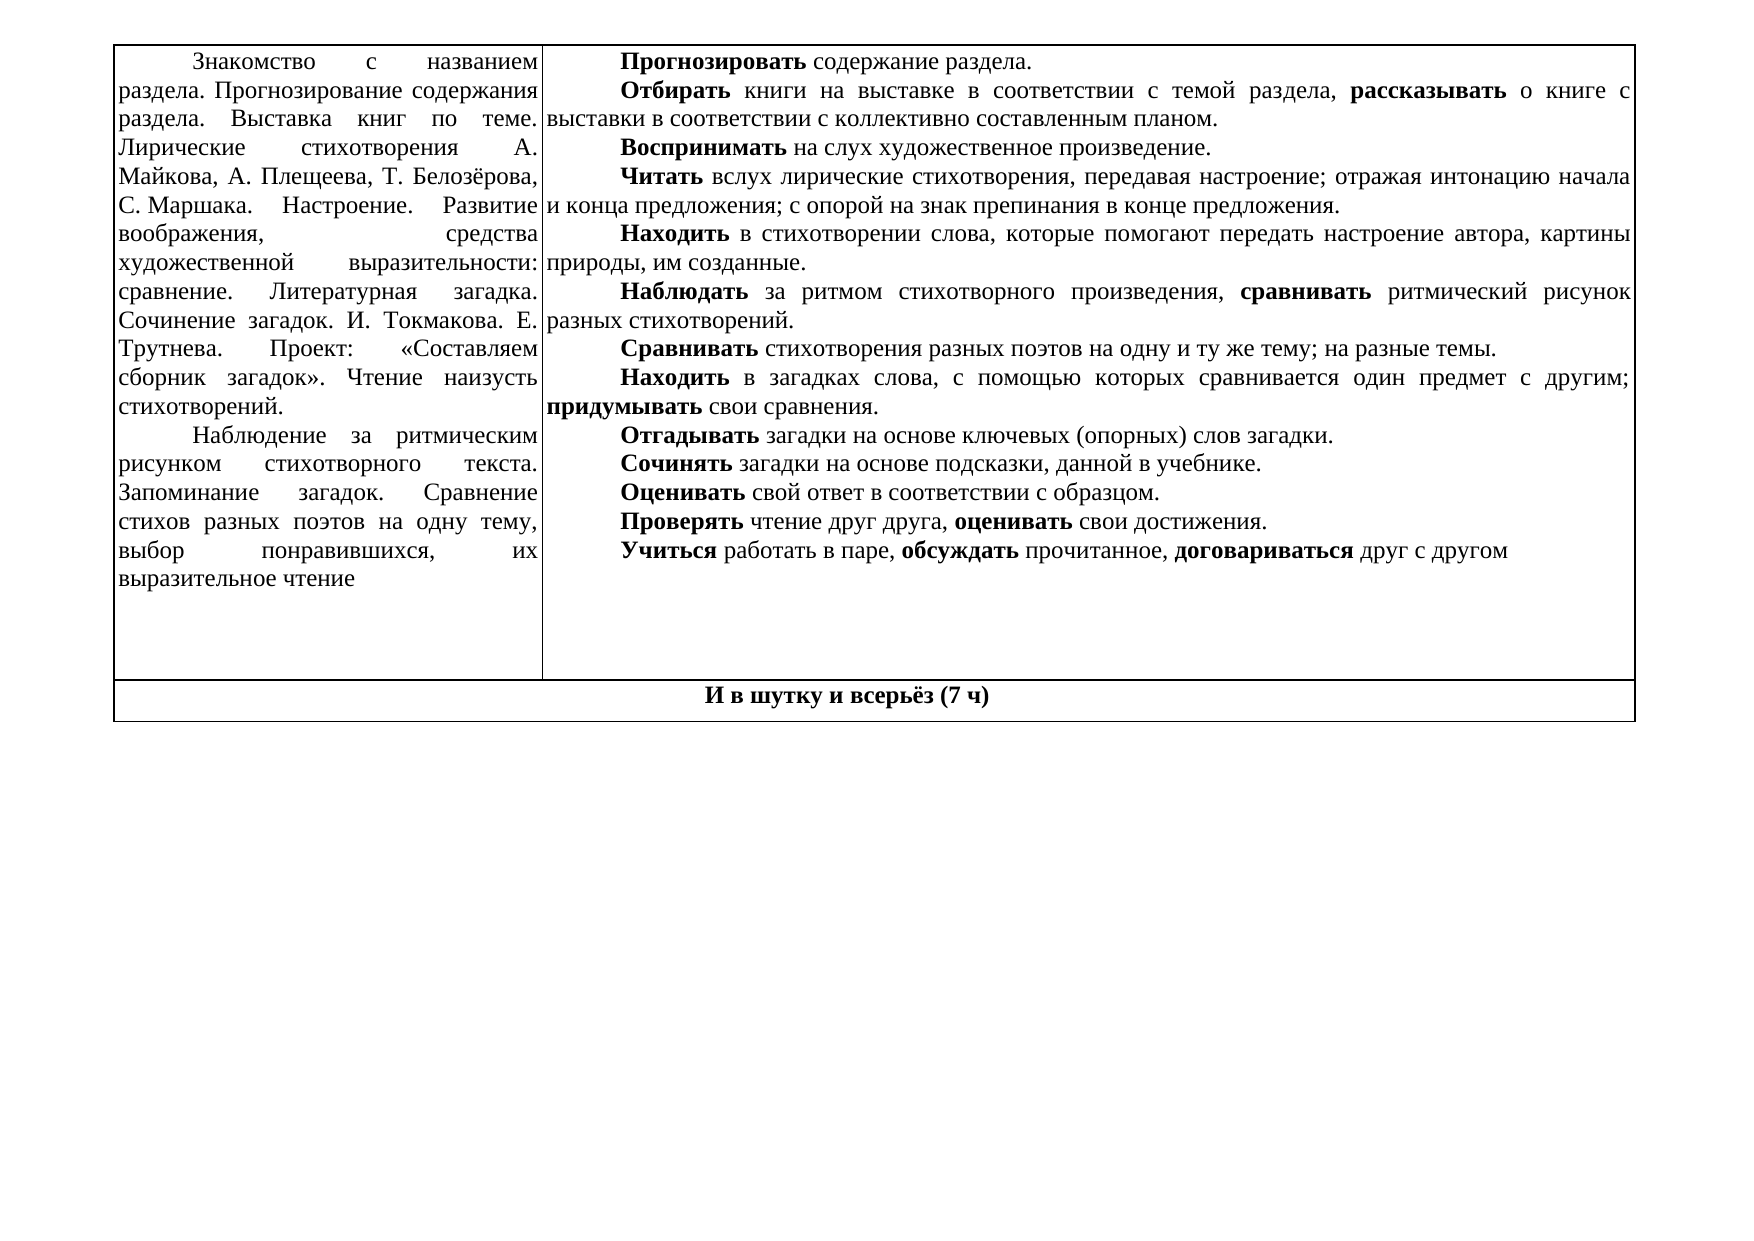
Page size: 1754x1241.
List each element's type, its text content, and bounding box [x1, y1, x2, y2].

table_cell Знакомство с названием раздела. Прогнозирование содержания раздела. Выставка книг по теме. Лирические стихотворения А. Майкова, А. Плещеева, Т. Белозёрова, С. Маршака. Настроение. Развитие воображения, средства художественной выразительности: сравнение. Литературная загадка. Сочинение загадок. И. Токмакова. Е. Трутнева. Проект: «Составляем сборник загадок». Чтение наизусть стихотворений. Наблюдение за ритмическим рисунком стихотворного текста. Запоминание загадок. Сравнение стихов разных поэтов на одну тему, выбор понравившихся, их выразительное чтение [115, 46, 542, 679]
table_cell И в шутку и всерьёз (7 ч) [115, 681, 1634, 721]
table_cell Прогнозировать содержание раздела. Отбирать книги на выставке в соответствии с темой раздела, рассказывать о книге с выставки в соответствии с коллективно составленным планом. Воспринимать на слух художественное произведение. Читать вслух лирические стихотворения, передавая настроение; отражая интонацию начала и конца предложения; с опорой на знак препинания в конце предложения. Находить в стихотворении слова, которые помогают передать настроение автора, картины природы, им созданные. Наблюдать за ритмом стихотворного произведения, сравнивать ритмический рисунок разных стихотворений. Сравнивать стихотворения разных поэтов на одну и ту же тему; на разные темы. Находить в загадках слова, с помощью которых сравнивается один предмет с другим; придумывать свои сравнения. Отгадывать загадки на основе ключевых (опорных) слов загадки. Сочинять загадки на основе подсказки, данной в учебнике. Оценивать свой ответ в соответствии с образцом. Проверять чтение друг друга, оценивать свои достижения. Учиться работать в паре, обсуждать прочитанное, договариваться друг с другом [543, 46, 1634, 679]
